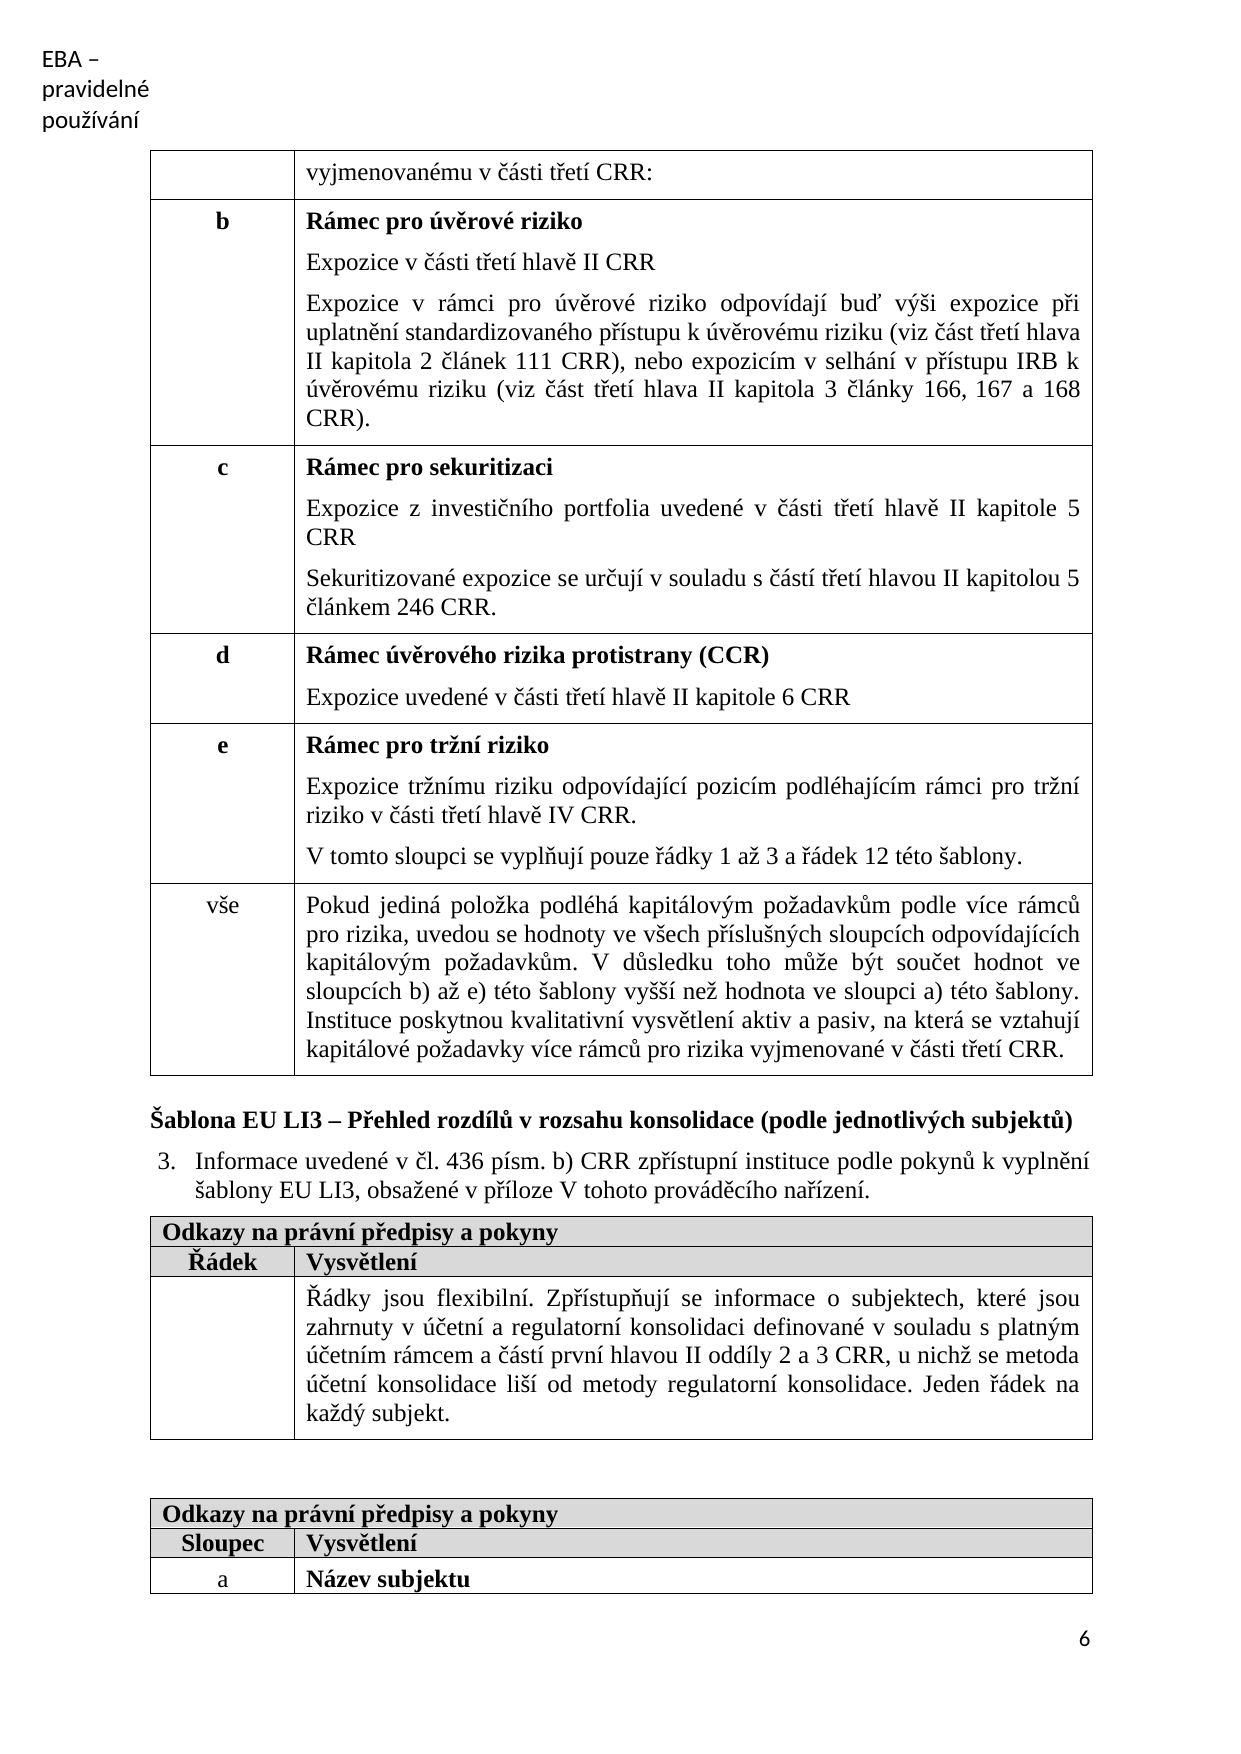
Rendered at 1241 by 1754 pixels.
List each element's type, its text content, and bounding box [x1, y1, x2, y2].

list Informace uvedené v čl. 436 písm. b) CRR zpřístupní instituce podle pokynů k vyplnění šablony EU LI3, obsažené v příloze V tohoto prováděcího nařízení. [157, 1146, 1090, 1203]
table_cell Rámec pro sekuritizaci Expozice z investičního portfolia uvedené v části třetí hlavě II kapitole 5 CRR Sekuritizované expozice se určují v souladu s částí třetí hlavou II kapitolou 5 článkem 246 CRR. [295, 446, 1092, 633]
table_cell Rámec úvěrového rizika protistrany (CCR) Expozice uvedené v části třetí hlavě II kapitole 6 CRR [295, 634, 1092, 723]
table_cell d [151, 634, 294, 723]
table_cell Rámec pro tržní riziko Expozice tržnímu riziku odpovídající pozicím podléhajícím rámci pro tržní riziko v části třetí hlavě IV CRR. V tomto sloupci se vyplňují pouze řádky 1 až 3 a řádek 12 této šablony. [295, 724, 1092, 883]
table_cell Vysvětlení [295, 1529, 1092, 1557]
text Šablona EU LI3 – Přehled rozdílů v rozsahu konsolidace (podle jednotlivých subjektů) [150, 1105, 1090, 1133]
table_cell Vysvětlení [295, 1247, 1092, 1276]
table_cell Řádek [151, 1247, 294, 1276]
table_cell b [151, 200, 294, 444]
table_cell Pokud jediná položka podléhá kapitálovým požadavkům podle více rámců pro rizika, uvedou se hodnoty ve všech příslušných sloupcích odpovídajících kapitálovým požadavkům. V důsledku toho může být součet hodnot ve sloupcích b) až e) této šablony vyšší než hodnota ve sloupci a) této šablony. Instituce poskytnou kvalitativní vysvětlení aktiv a pasiv, na která se vztahují kapitálové požadavky více rámců pro rizika vyjmenované v části třetí CRR. [295, 884, 1092, 1075]
table_cell [151, 151, 294, 198]
table_cell Rámec pro úvěrové riziko Expozice v části třetí hlavě II CRR Expozice v rámci pro úvěrové riziko odpovídají buď výši expozice při uplatnění standardizovaného přístupu k úvěrovému riziku (viz část třetí hlava II kapitola 2 článek 111 CRR), nebo expozicím v selhání v přístupu IRB k úvěrovému riziku (viz část třetí hlava II kapitola 3 články 166, 167 a 168 CRR). [295, 200, 1092, 444]
table_cell vše [151, 884, 294, 1075]
table_cell a [151, 1558, 294, 1593]
table_header Odkazy na právní předpisy a pokyny [151, 1499, 1092, 1527]
table_cell Sloupec [151, 1529, 294, 1557]
table_cell Řádky jsou flexibilní. Zpřístupňují se informace o subjektech, které jsou zahrnuty v účetní a regulatorní konsolidaci definované v souladu s platným účetním rámcem a částí první hlavou II oddíly 2 a 3 CRR, u nichž se metoda účetní konsolidace liší od metody regulatorní konsolidace. Jeden řádek na každý subjekt. [295, 1277, 1092, 1439]
table_cell c [151, 446, 294, 633]
table_cell [151, 1277, 294, 1439]
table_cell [295, 1558, 1092, 1593]
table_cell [295, 151, 1092, 198]
table_cell e [151, 724, 294, 883]
table_header Odkazy na právní předpisy a pokyny [151, 1217, 1092, 1246]
